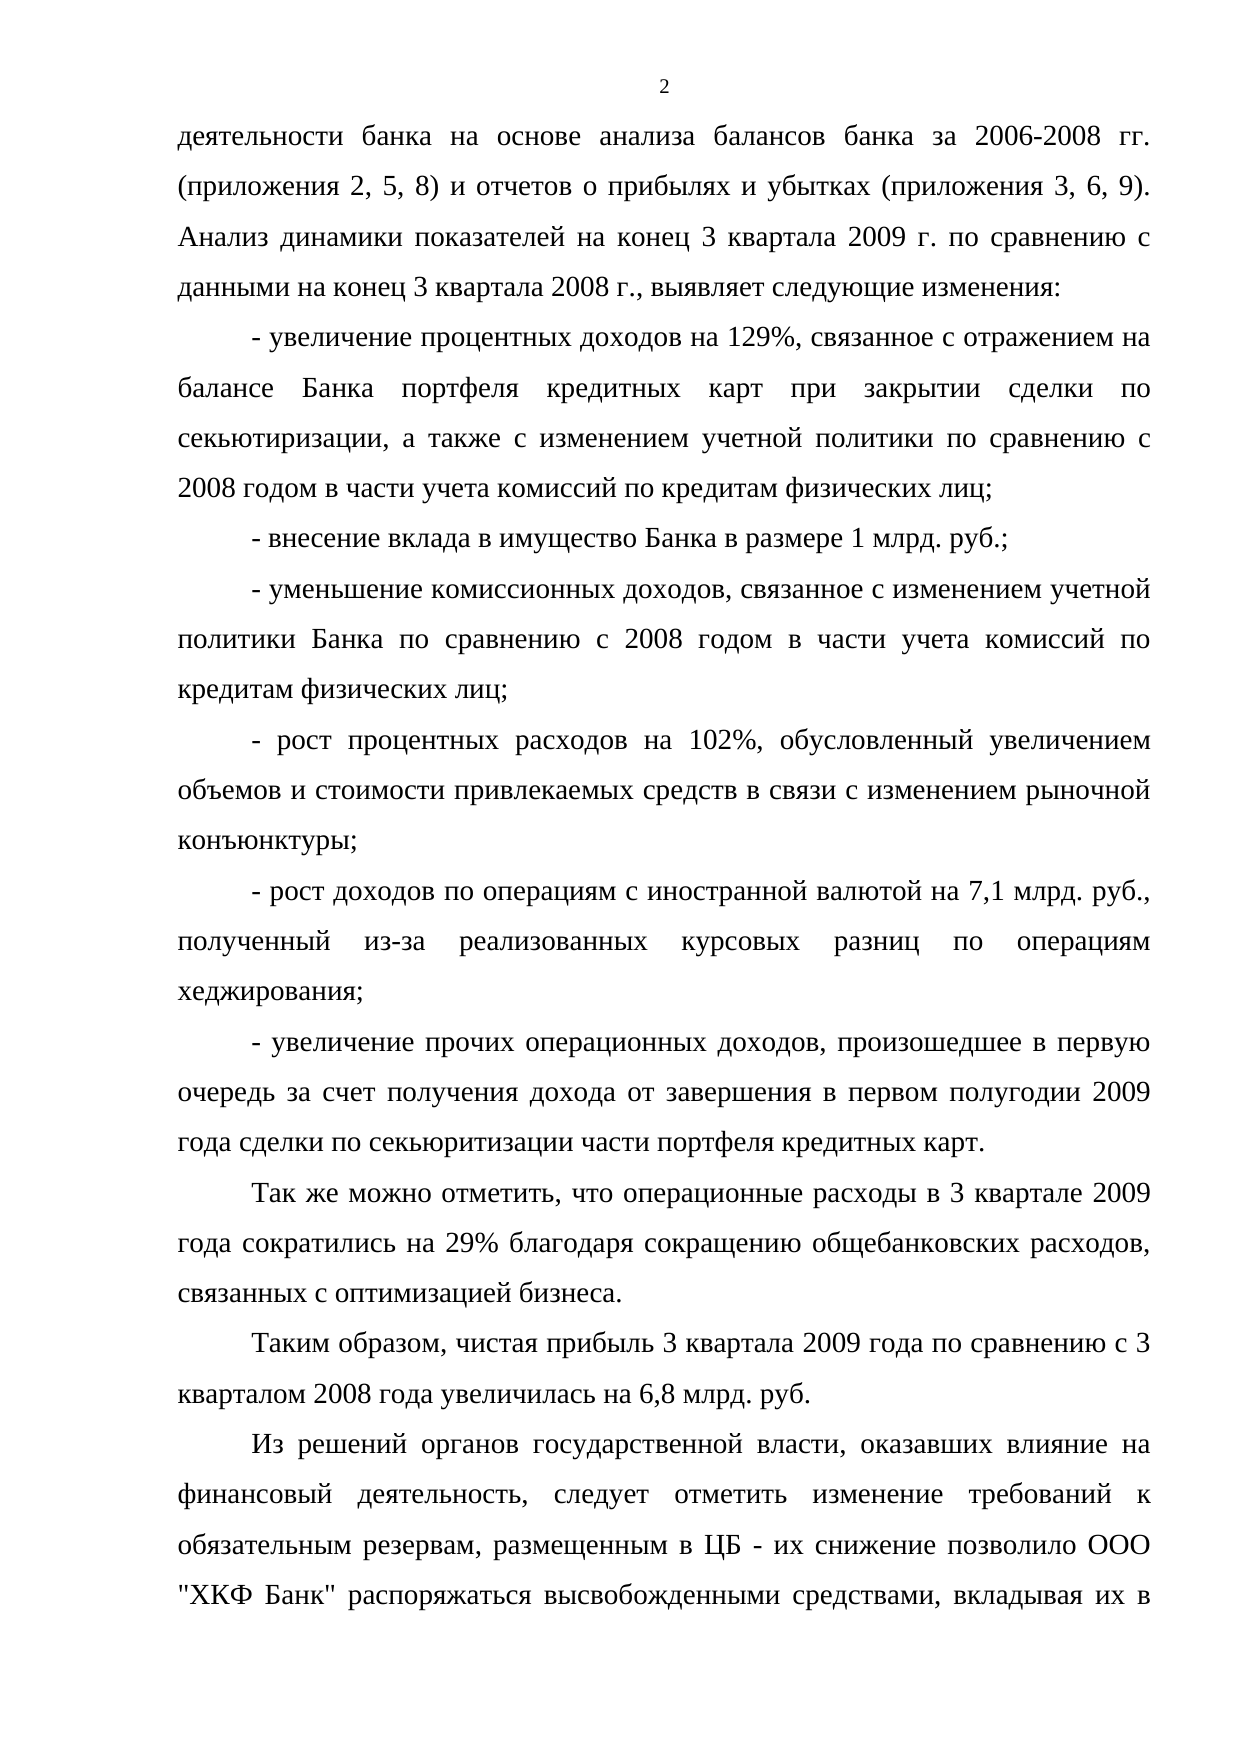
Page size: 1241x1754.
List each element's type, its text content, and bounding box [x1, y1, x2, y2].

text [177, 118, 1152, 303]
text - увеличение прочих операционных доходов, произошедшее в первую очередь за счет получения дохода от завершения в первом полугодии 2009 года сделки по секьюритизации части портфеля кредитных карт. [177, 1024, 1152, 1158]
text - уменьшение комиссионных доходов, связанное с изменением учетной политики Банка по сравнению с 2008 годом в части учета комиссий по кредитам физических лиц; [177, 571, 1152, 705]
text - рост процентных расходов на 102%, обусловленный увеличением объемов и стоимости привлекаемых средств в связи с изменением рыночной конъюнктуры; [177, 722, 1152, 856]
text - рост доходов по операциям с иностранной валютой на 7,1 млрд. руб., полученный из-за реализованных курсовых разниц по операциям хеджирования; [177, 873, 1152, 1007]
text - увеличение процентных доходов на 129%, связанное с отражением на балансе Банка портфеля кредитных карт при закрытии сделки по секьютиризации, а также с изменением учетной политики по сравнению с 2008 годом в части учета комиссий по кредитам физических лиц; [177, 319, 1152, 504]
text Таким образом, чистая прибыль 3 квартала 2009 года по сравнению с 3 кварталом 2008 года увеличилась на 6,8 млрд. руб. [177, 1326, 1152, 1409]
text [177, 1426, 1152, 1611]
text Так же можно отметить, что операционные расходы в 3 квартале 2009 года сократились на 29% благодаря сокращению общебанковских расходов, связанных с оптимизацией бизнеса. [177, 1175, 1152, 1309]
text - внесение вклада в имущество Банка в размере 1 млрд. руб.; [177, 521, 1152, 554]
